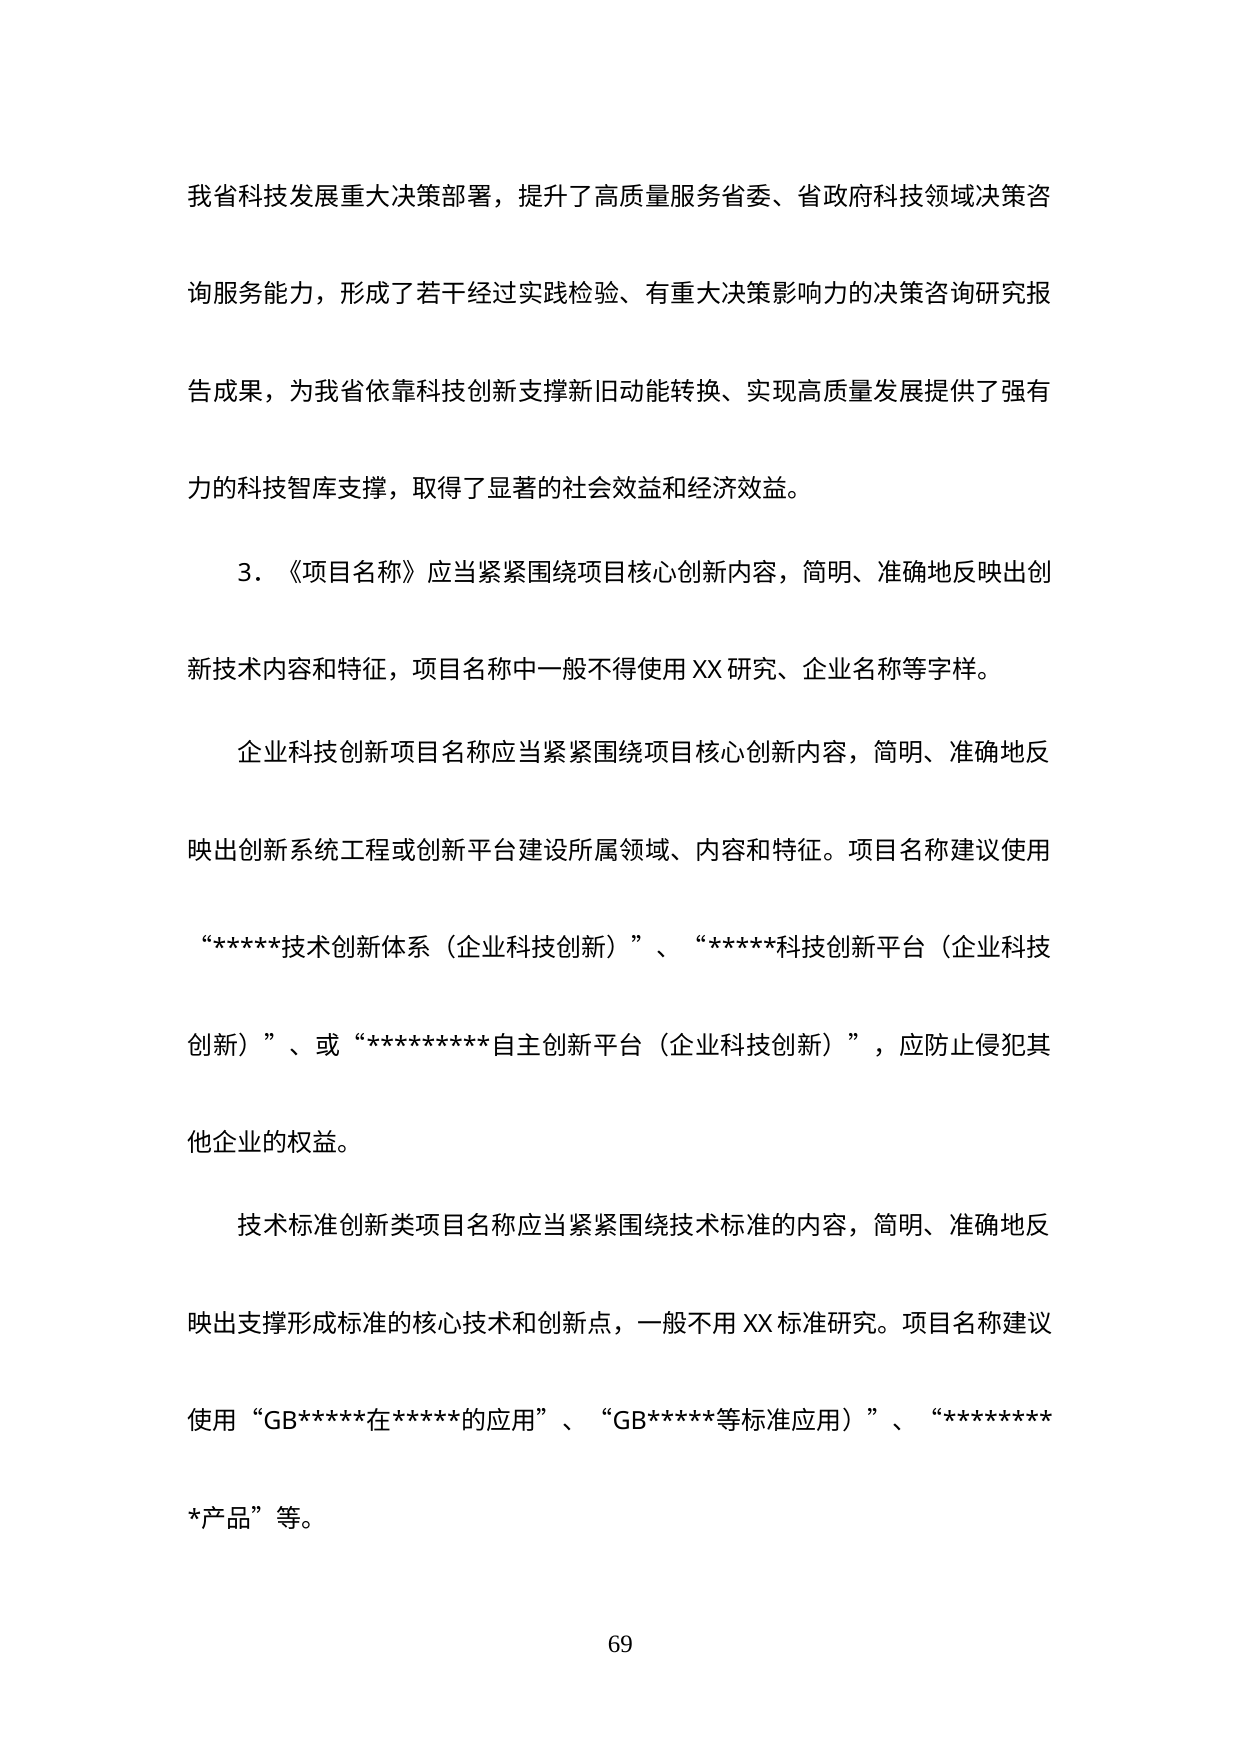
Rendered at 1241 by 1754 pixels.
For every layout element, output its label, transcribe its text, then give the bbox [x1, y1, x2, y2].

text 企业科技创新项目名称应当紧紧围绕项目核心创新内容，简明、准确地反映出创新系统工程或创新平台建设所属领域、内容和特征。项目名称建议使用“*****技术创新体系（企业科技创新）”、“*****科技创新平台（企业科技创新）”、或“*********自主创新平台（企业科技创新）”，应防止侵犯其他企业的权益。 [187, 718, 1053, 1173]
text 技术标准创新类项目名称应当紧紧围绕技术标准的内容，简明、准确地反映出支撑形成标准的核心技术和创新点，一般不用XX标准研究。项目名称建议使用“GB*****在*****的应用”、“GB*****等标准应用）”、“*********产品”等。 [187, 1191, 1053, 1549]
text 3．《项目名称》应当紧紧围绕项目核心创新内容，简明、准确地反映出创新技术内容和特征，项目名称中一般不得使用XX研究、企业名称等字样。 [187, 538, 1053, 700]
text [187, 162, 1053, 519]
